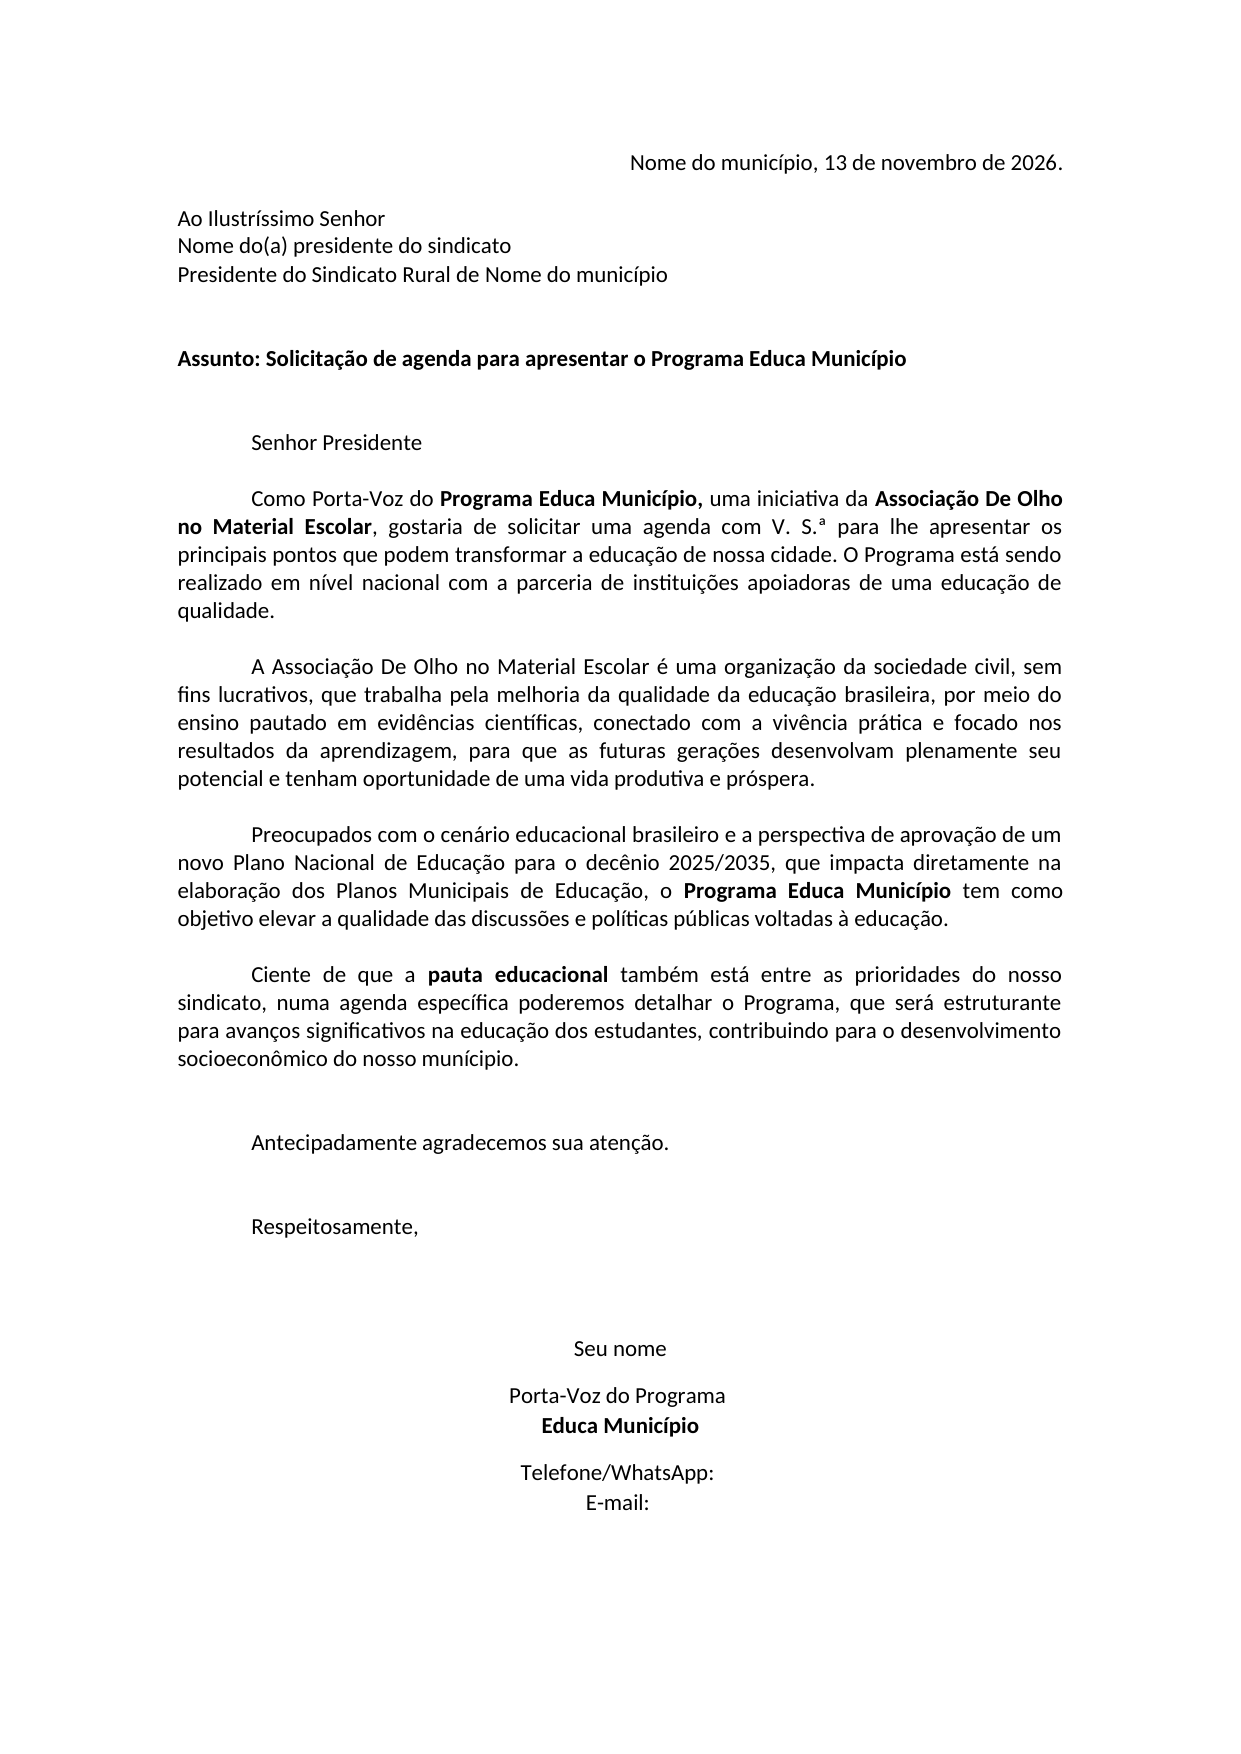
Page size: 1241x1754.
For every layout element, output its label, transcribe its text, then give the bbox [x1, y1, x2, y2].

text Telefone/WhatsApp: [177, 1458, 1063, 1486]
text Porta-Voz do Programa Educa Município [177, 1381, 1063, 1439]
text Presidente do Sindicato Rural de Nome do município [177, 260, 1063, 288]
text Assunto: Solicitação de agenda para apresentar o Programa Educa Município [177, 344, 1063, 372]
text E-mail: [177, 1488, 1063, 1516]
text A Associação De Olho no Material Escolar é uma organização da sociedade civil, sem fins lucrativos, que trabalha pela melhoria da qualidade da educação brasileira, por meio do ensino pautado em evidências científicas, conectado com a vivência prática e focado nos resultados da aprendizagem, para que as futuras gerações desenvolvam plenamente seu potencial e tenham oportunidade de uma vida produtiva e próspera. [177, 652, 1063, 792]
text Preocupados com o cenário educacional brasileiro e a perspectiva de aprovação de um novo Plano Nacional de Educação para o decênio 2025/2035, que impacta diretamente na elaboração dos Planos Municipais de Educação, o Programa Educa Município tem como objetivo elevar a qualidade das discussões e políticas públicas voltadas à educação. [177, 820, 1063, 932]
text Ciente de que a pauta educacional também está entre as prioridades do nosso sindicato, numa agenda específica poderemos detalhar o Programa, que será estruturante para avanços significativos na educação dos estudantes, contribuindo para o desenvolvimento socioeconômico do nosso munícipio. [177, 960, 1063, 1072]
text Respeitosamente, [177, 1212, 1063, 1240]
text Seu nome [177, 1334, 1063, 1362]
text Nome do(a) presidente do sindicato [177, 204, 1063, 260]
text Nome do município, 5 de abril de 2025. [177, 148, 1063, 176]
text Como Porta-Voz do Programa Educa Município, uma iniciativa da Associação De Olho no Material Escolar, gostaria de solicitar uma agenda com V. S.ª para lhe apresentar os principais pontos que podem transformar a educação de nossa cidade. O Programa está sendo realizado em nível nacional com a parceria de instituições apoiadoras de uma educação de qualidade. [177, 484, 1063, 624]
text Antecipadamente agradecemos sua atenção. [177, 1128, 1063, 1156]
